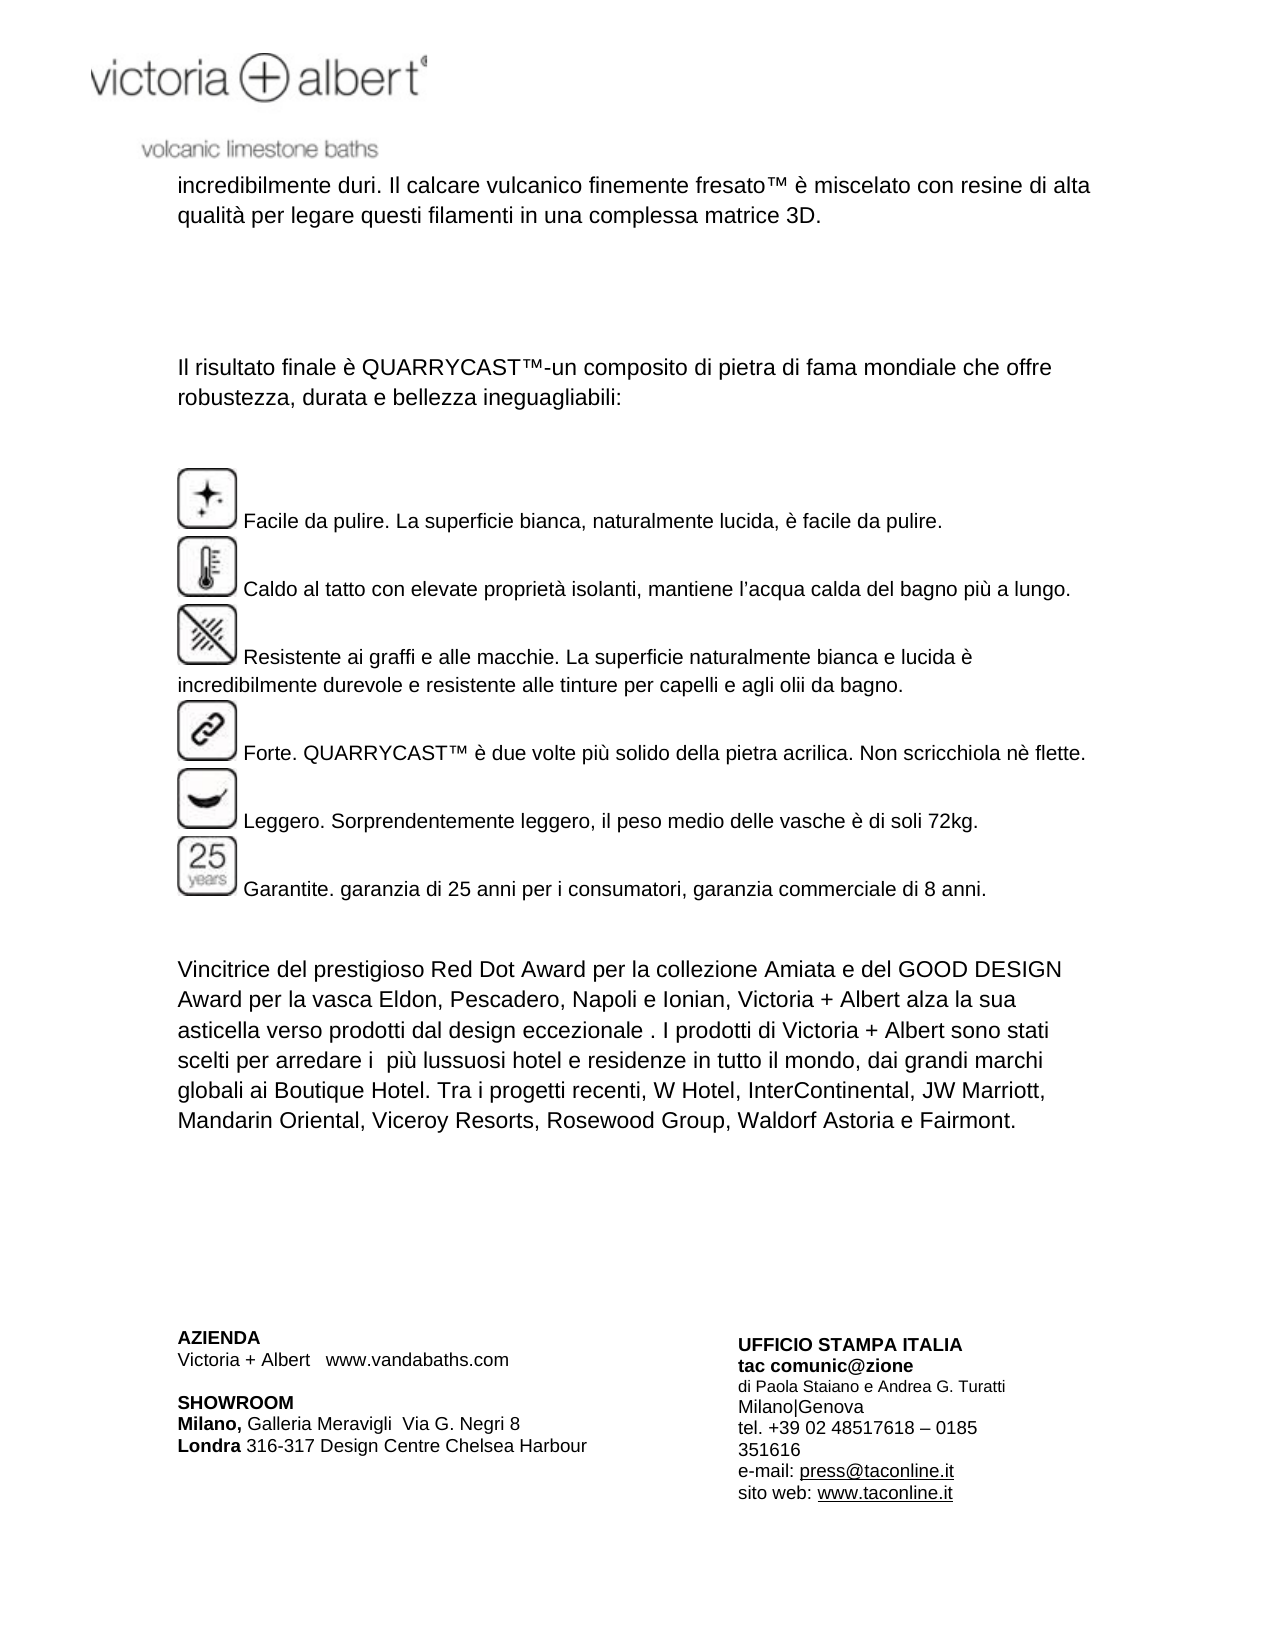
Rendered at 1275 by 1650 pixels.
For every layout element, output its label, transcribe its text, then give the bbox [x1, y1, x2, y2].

picture [177, 768, 238, 829]
text Caldo al tatto con elevate proprietà isolanti, mantiene l’acqua calda del bagno più a lungo. [177, 537, 1098, 601]
text Garantite. garanzia di 25 anni per i consumatori, garanzia commerciale di 8 anni. [177, 836, 1098, 900]
text Vincitrice del prestigioso Red Dot Award per la collezione Amiata e del GOOD DESIGN Award per la vasca Eldon, Pescadero, Napoli e Ionian, Victoria + Albert alza la sua asticella verso prodotti dal design eccezionale . I prodotti di Victoria + Albert sono stati scelti per arredare i più lussuosi hotel e residenze in tutto il mondo, dai grandi marchi globali ai Boutique Hotel. Tra i progetti recenti, W Hotel, InterContinental, JW Marriott, Mandarin Oriental, Viceroy Resorts, Rosewood Group, Waldorf Astoria e Fairmont. [177, 956, 1098, 1133]
picture [177, 604, 238, 665]
text Il risultato finale è QUARRYCAST™-un composito di pietra di fama mondiale che offre robustezza, durata e bellezza ineguagliabili: [177, 353, 1108, 410]
text Facile da pulire. La superficie bianca, naturalmente lucida, è facile da pulire. [177, 469, 1098, 533]
text AZIENDA [177, 1327, 1098, 1348]
picture [177, 700, 238, 761]
picture [177, 836, 238, 896]
picture [177, 468, 238, 529]
text Resistente ai graffi e alle macchie. La superficie naturalmente bianca e lucida è incredibilmente durevole e resistente alle tinture per capelli e agli olii da bagno. [177, 605, 1098, 697]
text Milano, Galleria Meravigli Via G. Negri 8 [177, 1413, 1098, 1435]
text Londra 316-317 Design Centre Chelsea Harbour [177, 1435, 1098, 1456]
picture [177, 536, 238, 597]
text Victoria + Albert www.vandabaths.com [177, 1348, 1098, 1370]
text SHOWROOM [177, 1392, 1098, 1413]
text Forte. QUARRYCAST™ è due volte più solido della pietra acrilica. Non scricchiola nè flette. [177, 700, 1098, 764]
text Leggero. Sorprendentemente leggero, il peso medio delle vasche è di soli 72kg. [177, 768, 1098, 832]
picture [89, 53, 427, 158]
